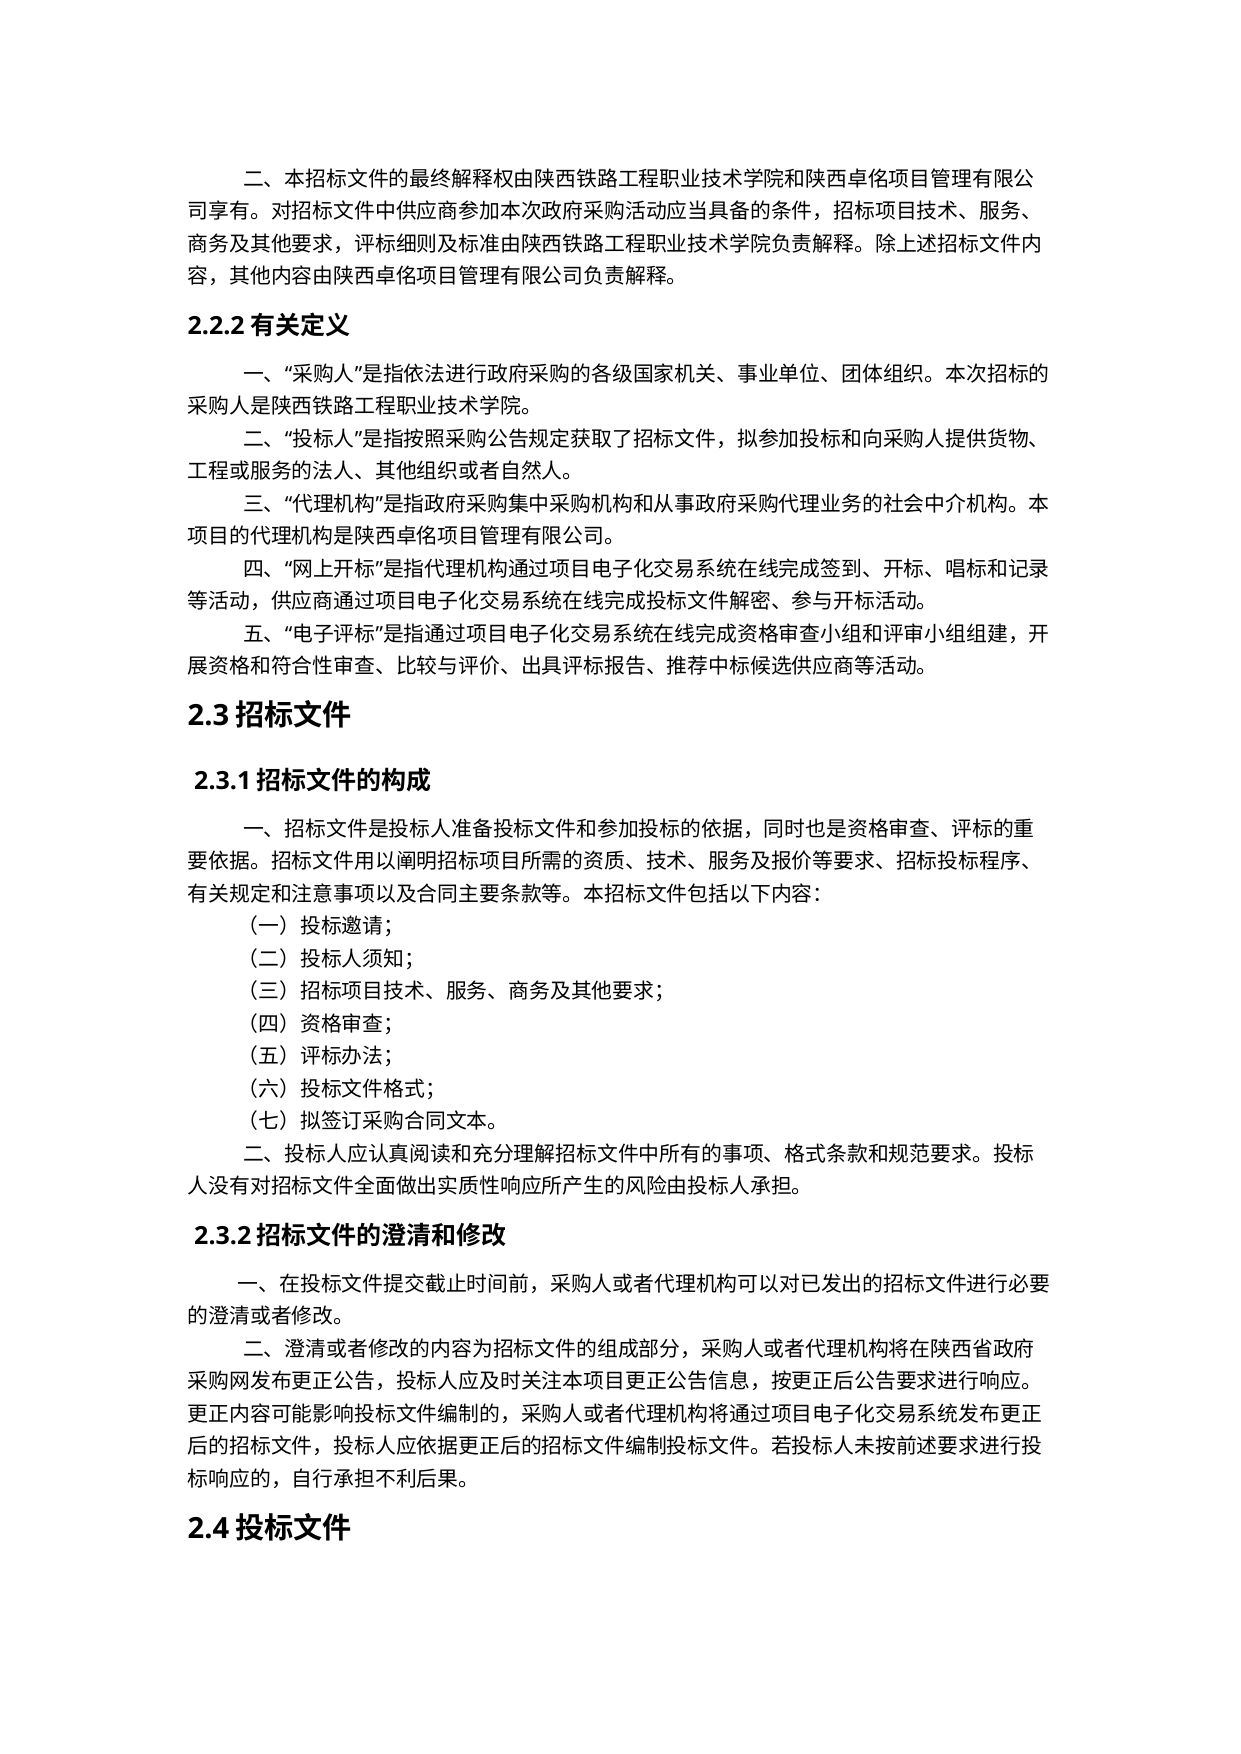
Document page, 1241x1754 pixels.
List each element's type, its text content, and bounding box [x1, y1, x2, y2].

text （一）投标邀请； [187, 909, 1053, 942]
text 二、本招标文件的最终解释权由陕西铁路工程职业技术学院和陕西卓佲项目管理有限公司享有。对招标文件中供应商参加本次政府采购活动应当具备的条件，招标项目技术、服务、商务及其他要求，评标细则及标准由陕西铁路工程职业技术学院负责解释。除上述招标文件内容，其他内容由陕西卓佲项目管理有限公司负责解释。 [187, 162, 1053, 292]
text 一、在投标文件提交截止时间前，采购人或者代理机构可以对已发出的招标文件进行必要的澄清或者修改。 [187, 1267, 1053, 1332]
text （三）招标项目技术、服务、商务及其他要求； [187, 974, 1053, 1007]
text 五、“电子评标”是指通过项目电子化交易系统在线完成资格审查小组和评审小组组建，开展资格和符合性审查、比较与评价、出具评标报告、推荐中标候选供应商等活动。 [187, 617, 1053, 682]
text 一、“采购人”是指依法进行政府采购的各级国家机关、事业单位、团体组织。本次招标的采购人是陕西铁路工程职业技术学院。 [187, 357, 1053, 422]
text （二）投标人须知； [187, 942, 1053, 974]
text 三、“代理机构”是指政府采购集中采购机构和从事政府采购代理业务的社会中介机构。本项目的代理机构是陕西卓佲项目管理有限公司。 [187, 487, 1053, 552]
text （五）评标办法； [187, 1039, 1053, 1072]
text 二、澄清或者修改的内容为招标文件的组成部分，采购人或者代理机构将在陕西省政府采购网发布更正公告，投标人应及时关注本项目更正公告信息，按更正后公告要求进行响应。更正内容可能影响投标文件编制的，采购人或者代理机构将通过项目电子化交易系统发布更正后的招标文件，投标人应依据更正后的招标文件编制投标文件。若投标人未按前述要求进行投标响应的，自行承担不利后果。 [187, 1332, 1053, 1494]
text 二、“投标人”是指按照采购公告规定获取了招标文件，拟参加投标和向采购人提供货物、工程或服务的法人、其他组织或者自然人。 [187, 422, 1053, 487]
text 2.3.1招标文件的构成 [187, 747, 1053, 812]
text （四）资格审查； [187, 1007, 1053, 1039]
text （六）投标文件格式； [187, 1072, 1053, 1104]
text 2.4投标文件 [187, 1494, 1053, 1559]
text 一、招标文件是投标人准备投标文件和参加投标的依据，同时也是资格审查、评标的重要依据。招标文件用以阐明招标项目所需的资质、技术、服务及报价等要求、招标投标程序、有关规定和注意事项以及合同主要条款等。本招标文件包括以下内容： [187, 812, 1053, 909]
text 2.3招标文件 [187, 682, 1053, 747]
text （七）拟签订采购合同文本。 [187, 1104, 1053, 1137]
text 二、投标人应认真阅读和充分理解招标文件中所有的事项、格式条款和规范要求。投标人没有对招标文件全面做出实质性响应所产生的风险由投标人承担。 [187, 1137, 1053, 1202]
text 2.2.2有关定义 [187, 292, 1053, 357]
text 2.3.2招标文件的澄清和修改 [187, 1202, 1053, 1267]
text 四、“网上开标”是指代理机构通过项目电子化交易系统在线完成签到、开标、唱标和记录等活动，供应商通过项目电子化交易系统在线完成投标文件解密、参与开标活动。 [187, 552, 1053, 617]
